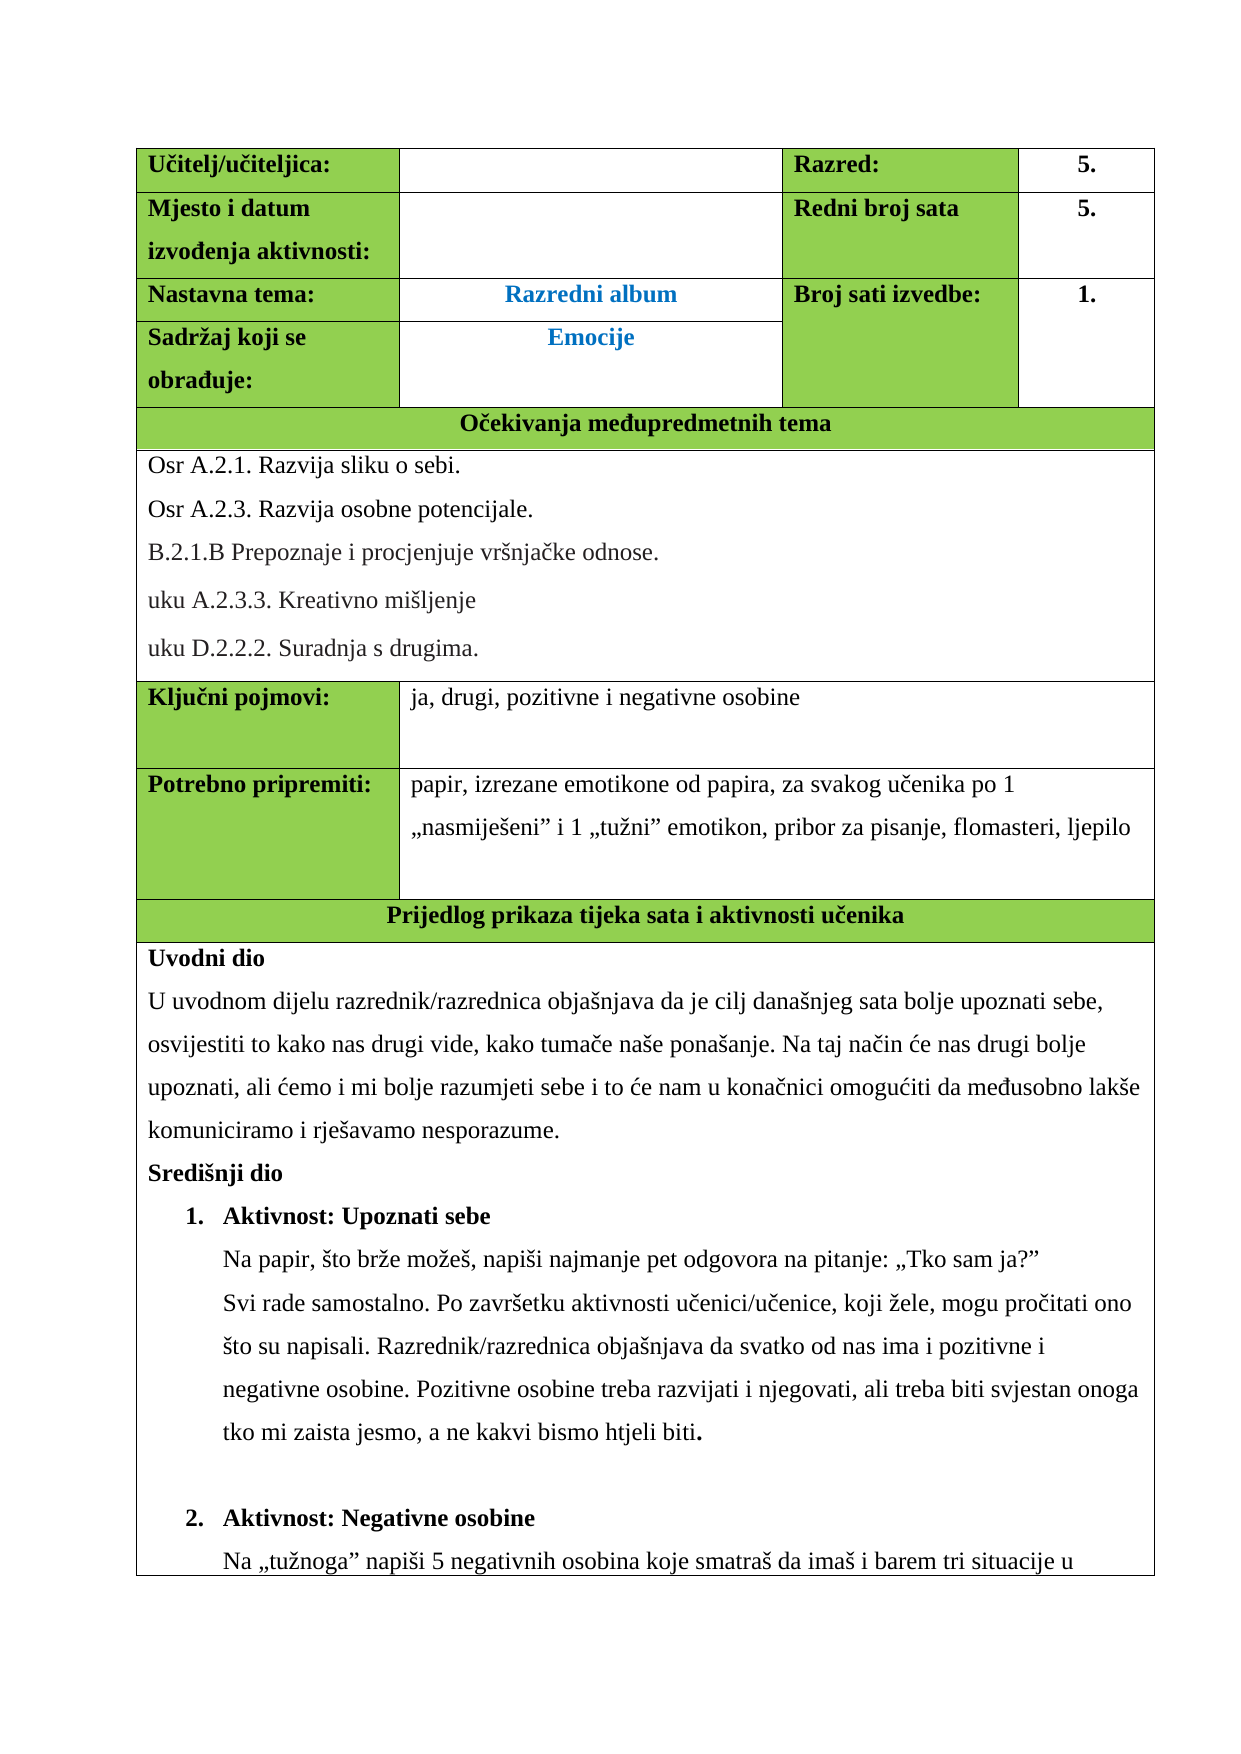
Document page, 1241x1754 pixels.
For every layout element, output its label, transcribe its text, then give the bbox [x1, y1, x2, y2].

table_cell [400, 193, 782, 278]
table_cell papir, izrezane emotikone od papira, za svakog učenika po 1 „nasmiješeni” i 1 „tužni” emotikon, pribor za pisanje, flomasteri, ljepilo [400, 769, 1154, 899]
table_cell Prijedlog prikaza tijeka sata i aktivnosti učenika [137, 900, 1154, 942]
table_cell Očekivanja međupredmetnih tema [137, 408, 1154, 449]
table_header 5. [1019, 149, 1154, 192]
table_cell Ključni pojmovi: [137, 682, 399, 768]
table_cell Mjesto i datum izvođenja aktivnosti: [137, 193, 399, 278]
table_cell Redni broj sata [783, 193, 1018, 278]
table_cell Sadržaj koji se obrađuje: [137, 322, 399, 407]
table_cell 5. [1019, 193, 1154, 278]
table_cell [137, 943, 1154, 1575]
table_cell Nastavna tema: [137, 279, 399, 321]
table_cell ja, drugi, pozitivne i negativne osobine [400, 682, 1154, 768]
table_cell Osr A.2.1. Razvija sliku o sebi. Osr A.2.3. Razvija osobne potencijale. B.2.1.B Prepoznaje i procjenjuje vršnjačke odnose. uku A.2.3.3. Kreativno mišljenje uku D.2.2.2. Suradnja s drugima. [137, 451, 1154, 681]
table_cell Potrebno pripremiti: [137, 769, 399, 899]
table_header Razred: [783, 149, 1018, 192]
table_header Učitelj/učiteljica: [137, 149, 399, 192]
table_cell 1. [1019, 279, 1154, 407]
table_cell Razredni album [400, 279, 782, 321]
table_cell Emocije [400, 322, 782, 407]
table_cell Broj sati izvedbe: [783, 279, 1018, 407]
table_header [400, 149, 782, 192]
